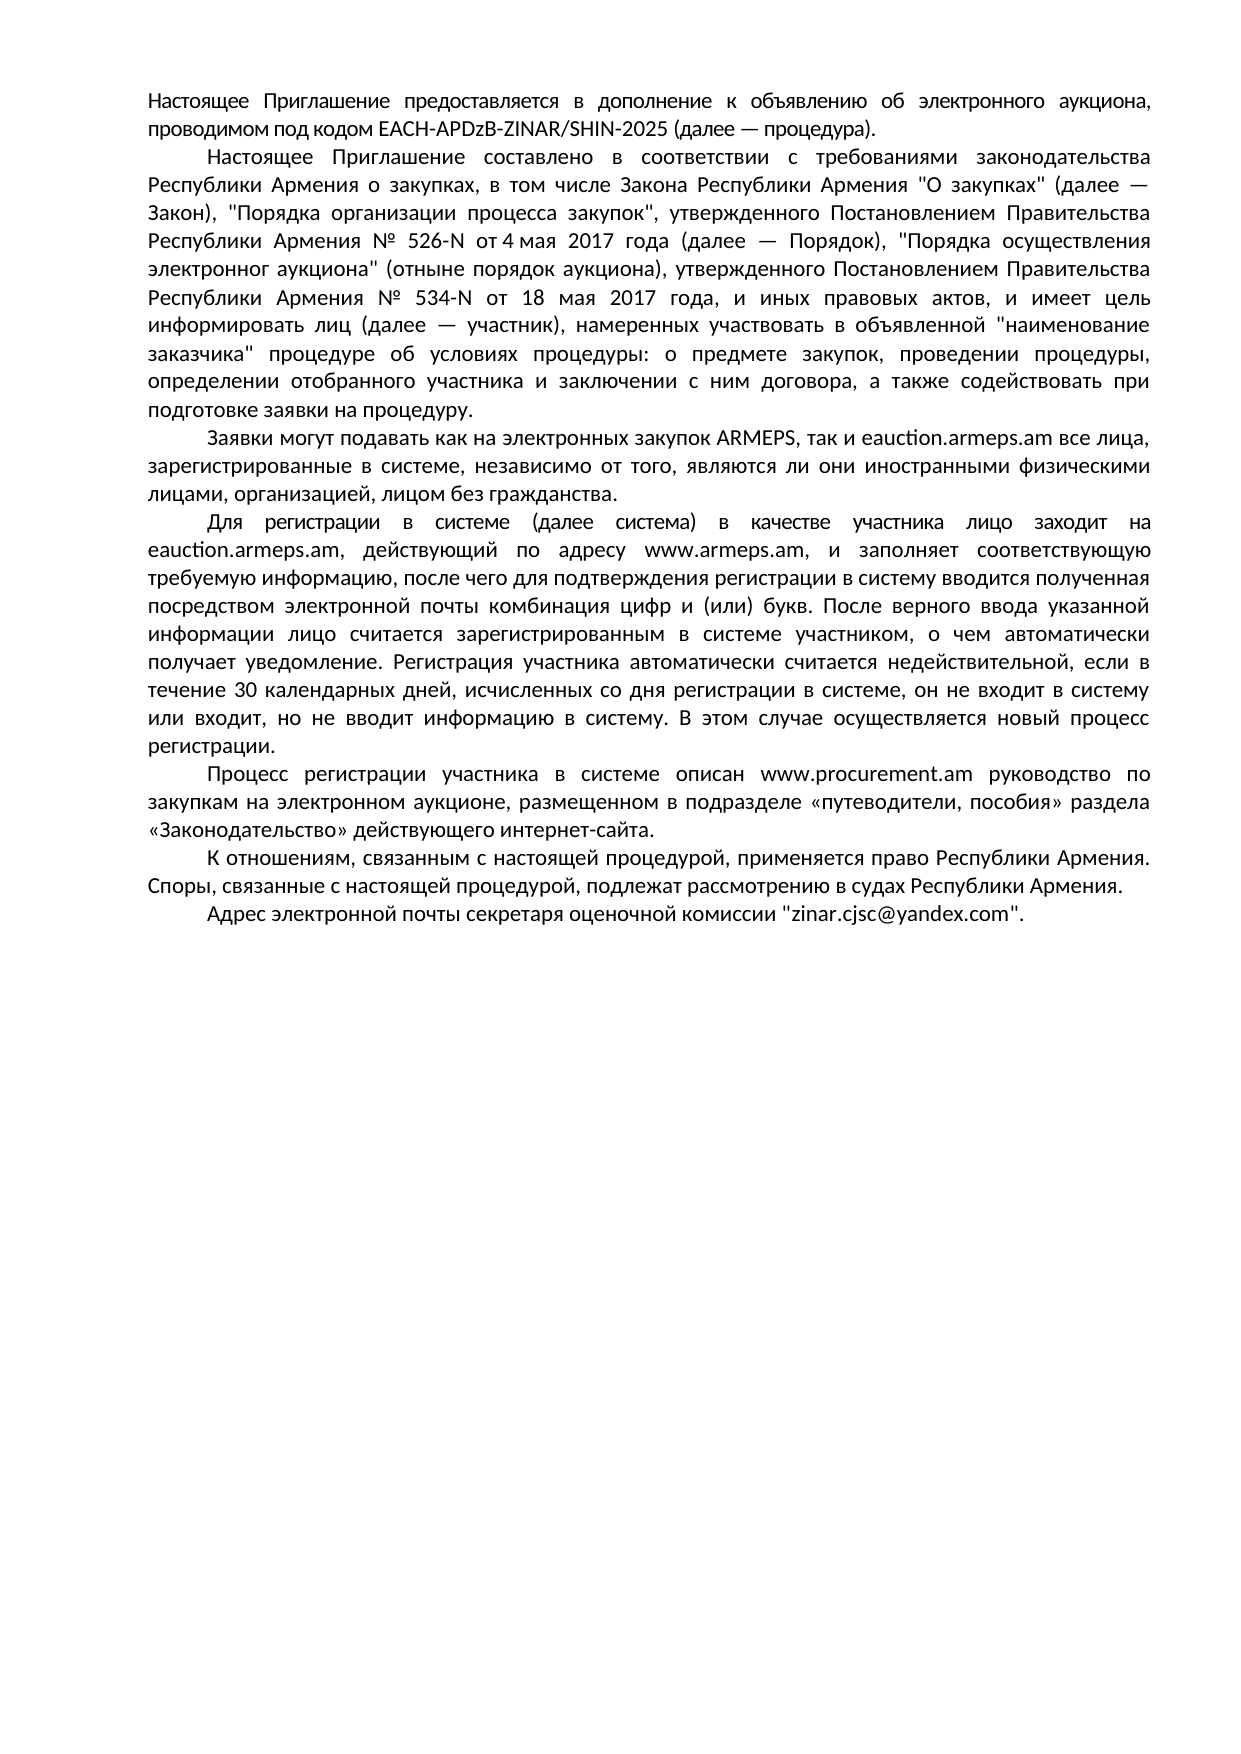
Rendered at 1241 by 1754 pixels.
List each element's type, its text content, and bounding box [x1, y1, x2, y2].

text Адрес электронной почты секретаря оценочной комиссии "zinar.cjsc@yandex.com". [148, 899, 1152, 927]
text Для регистрации в системе (далее система) в качестве участника лицо заходит на eauction.armeps.am, действующий по адресу www.armeps.am, и заполняет соответствующую требуемую информацию, после чего для подтверждения регистрации в систему вводится полученная посредством электронной почты комбинация цифр и (или) букв. После верного ввода указанной информации лицо считается зарегистрированным в системе участником, о чем автоматически получает уведомление. Регистрация участника автоматически считается недействительной, если в течение 30 календарных дней, исчисленных со дня регистрации в системе, он не входит в систему или входит, но не вводит информацию в систему. В этом случае осуществляется новый процесс регистрации. [148, 507, 1152, 759]
text Заявки могут подавать как на электронных закупок ARMEPS, так и eauction.armeps.am все лица, зарегистрированные в системе, независимо от того, являются ли они иностранными физическими лицами, организацией, лицом без гражданства. [148, 423, 1152, 507]
text Настоящее Приглашение составлено в соответствии с требованиями законодательства Республики Армения о закупках, в том числе Закона Республики Армения "О закупках" (далее — Закон), "Порядка организации процесса закупок", утвержденного Постановлением Правительства Республики Армения № 526-N от 4 мая 2017 года (далее — Порядок), "Порядка осуществления электронног аукциона" (отныне порядок аукциона), утвержденного Постановлением Правительства Республики Армения № 534-N от 18 мая 2017 года, и иных правовых актов, и имеет цель информировать лиц (далее — участник), намеренных участвовать в объявленной "наименование заказчика" процедуре об условиях процедуры: о предмете закупок, проведении процедуры, определении отобранного участника и заключении с ним договора, а также содействовать при подготовке заявки на процедуру. [148, 142, 1152, 423]
text К отношениям, связанным с настоящей процедурой, применяется право Республики Армения. Споры, связанные с настоящей процедурой, подлежат рассмотрению в судах Республики Армения. [148, 843, 1152, 899]
text Настоящее Приглашение предоставляется в дополнение к объявлению об электронного аукциона, проводимом под кодом EACH-APDzB-ZINAR/SHIN-2025 (далее — процедура). [148, 86, 1152, 142]
text Процесс регистрации участника в системе описан www.procurement.am руководство по закупкам на электронном аукционе, размещенном в подразделе «путеводители, пособия» раздела «Законодательство» действующего интернет-сайта. [148, 759, 1152, 843]
